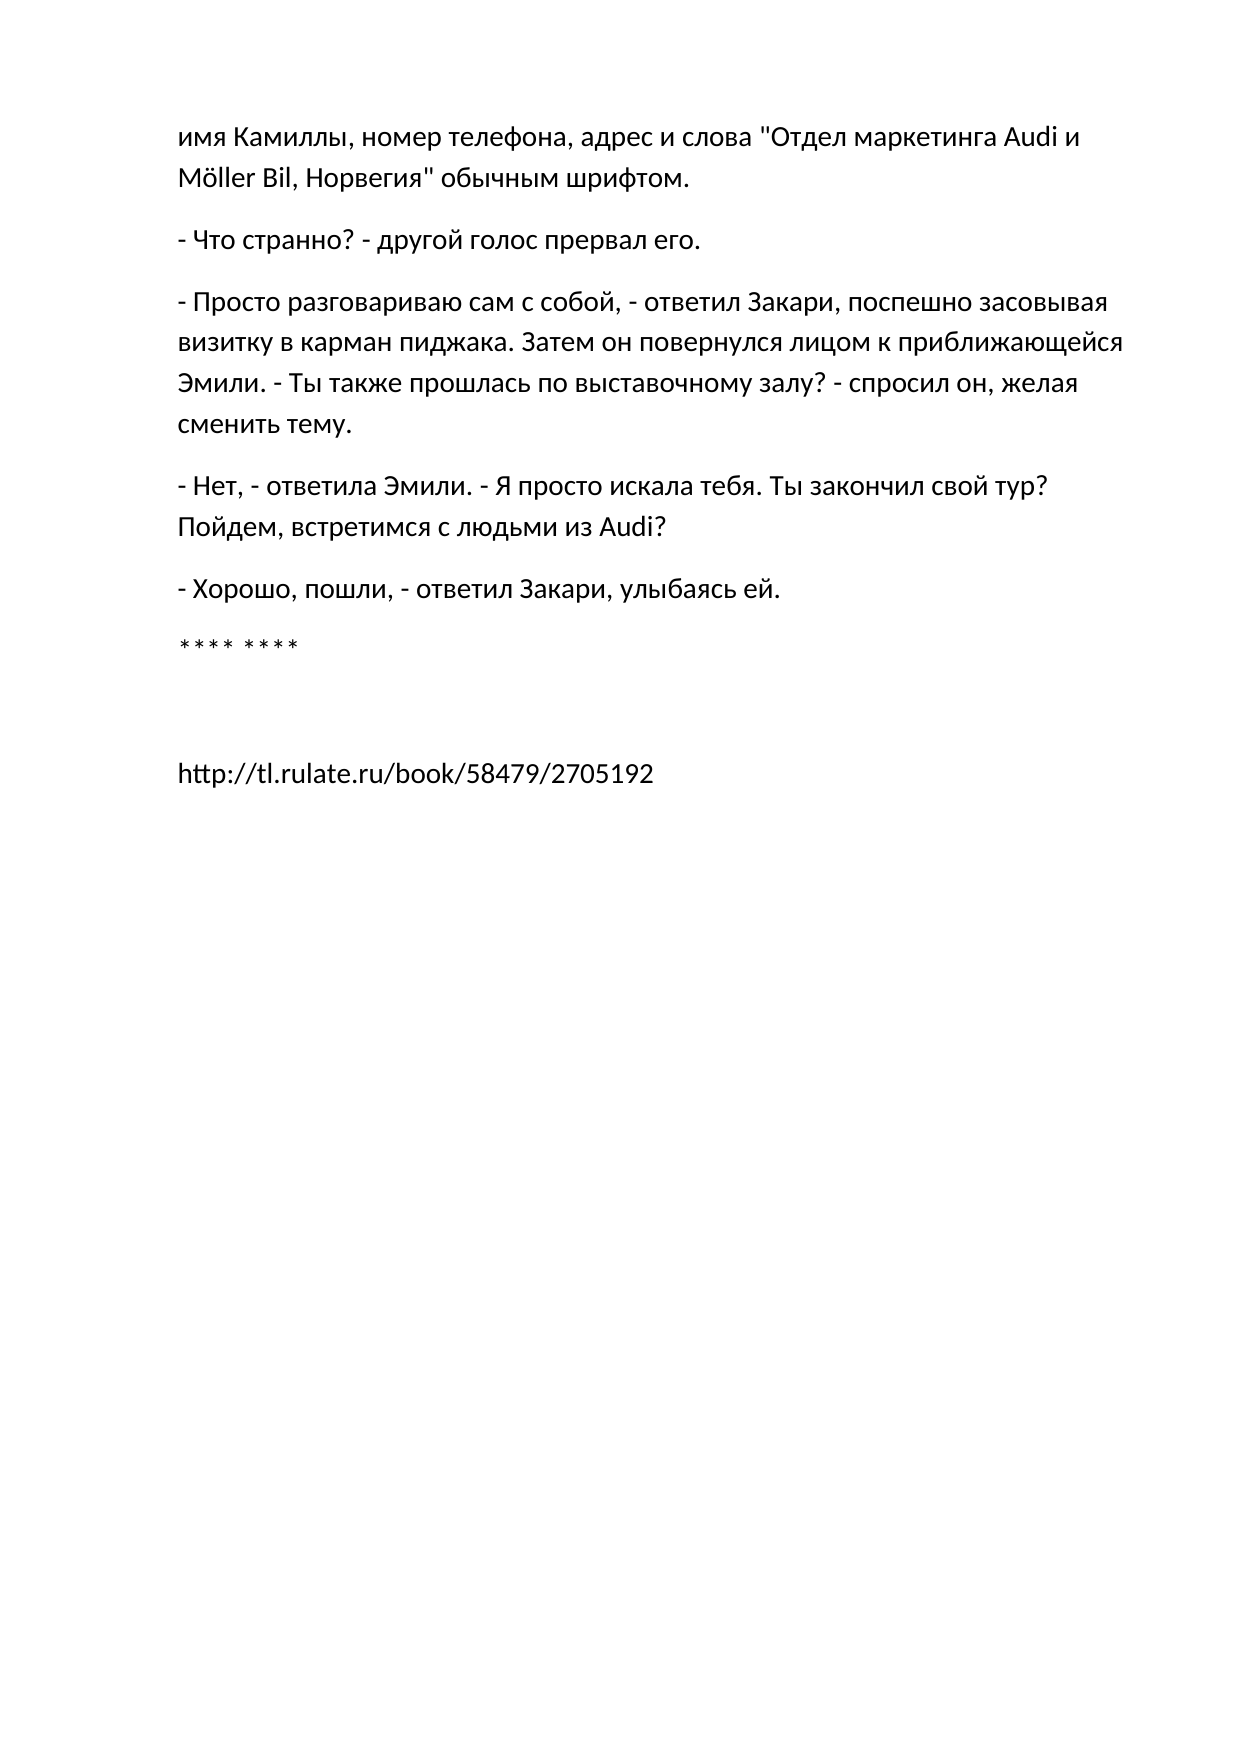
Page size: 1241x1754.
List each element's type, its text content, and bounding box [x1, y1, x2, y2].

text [177, 118, 1152, 195]
text - Что странно? - другой голос прервал его. [177, 221, 1152, 256]
text http://tl.rulate.ru/book/58479/2705192 [177, 755, 1152, 791]
text **** **** [177, 632, 1152, 667]
text - Нет, - ответила Эмили. - Я просто искала тебя. Ты закончил свой тур? Пойдем, встретимся с людьми из Audi? [177, 467, 1152, 544]
text - Просто разговариваю сам с собой, - ответил Закари, поспешно засовывая визитку в карман пиджака. Затем он повернулся лицом к приближающейся Эмили. - Ты также прошлась по выставочному залу? - спросил он, желая сменить тему. [177, 283, 1152, 441]
text - Хорошо, пошли, - ответил Закари, улыбаясь ей. [177, 570, 1152, 606]
